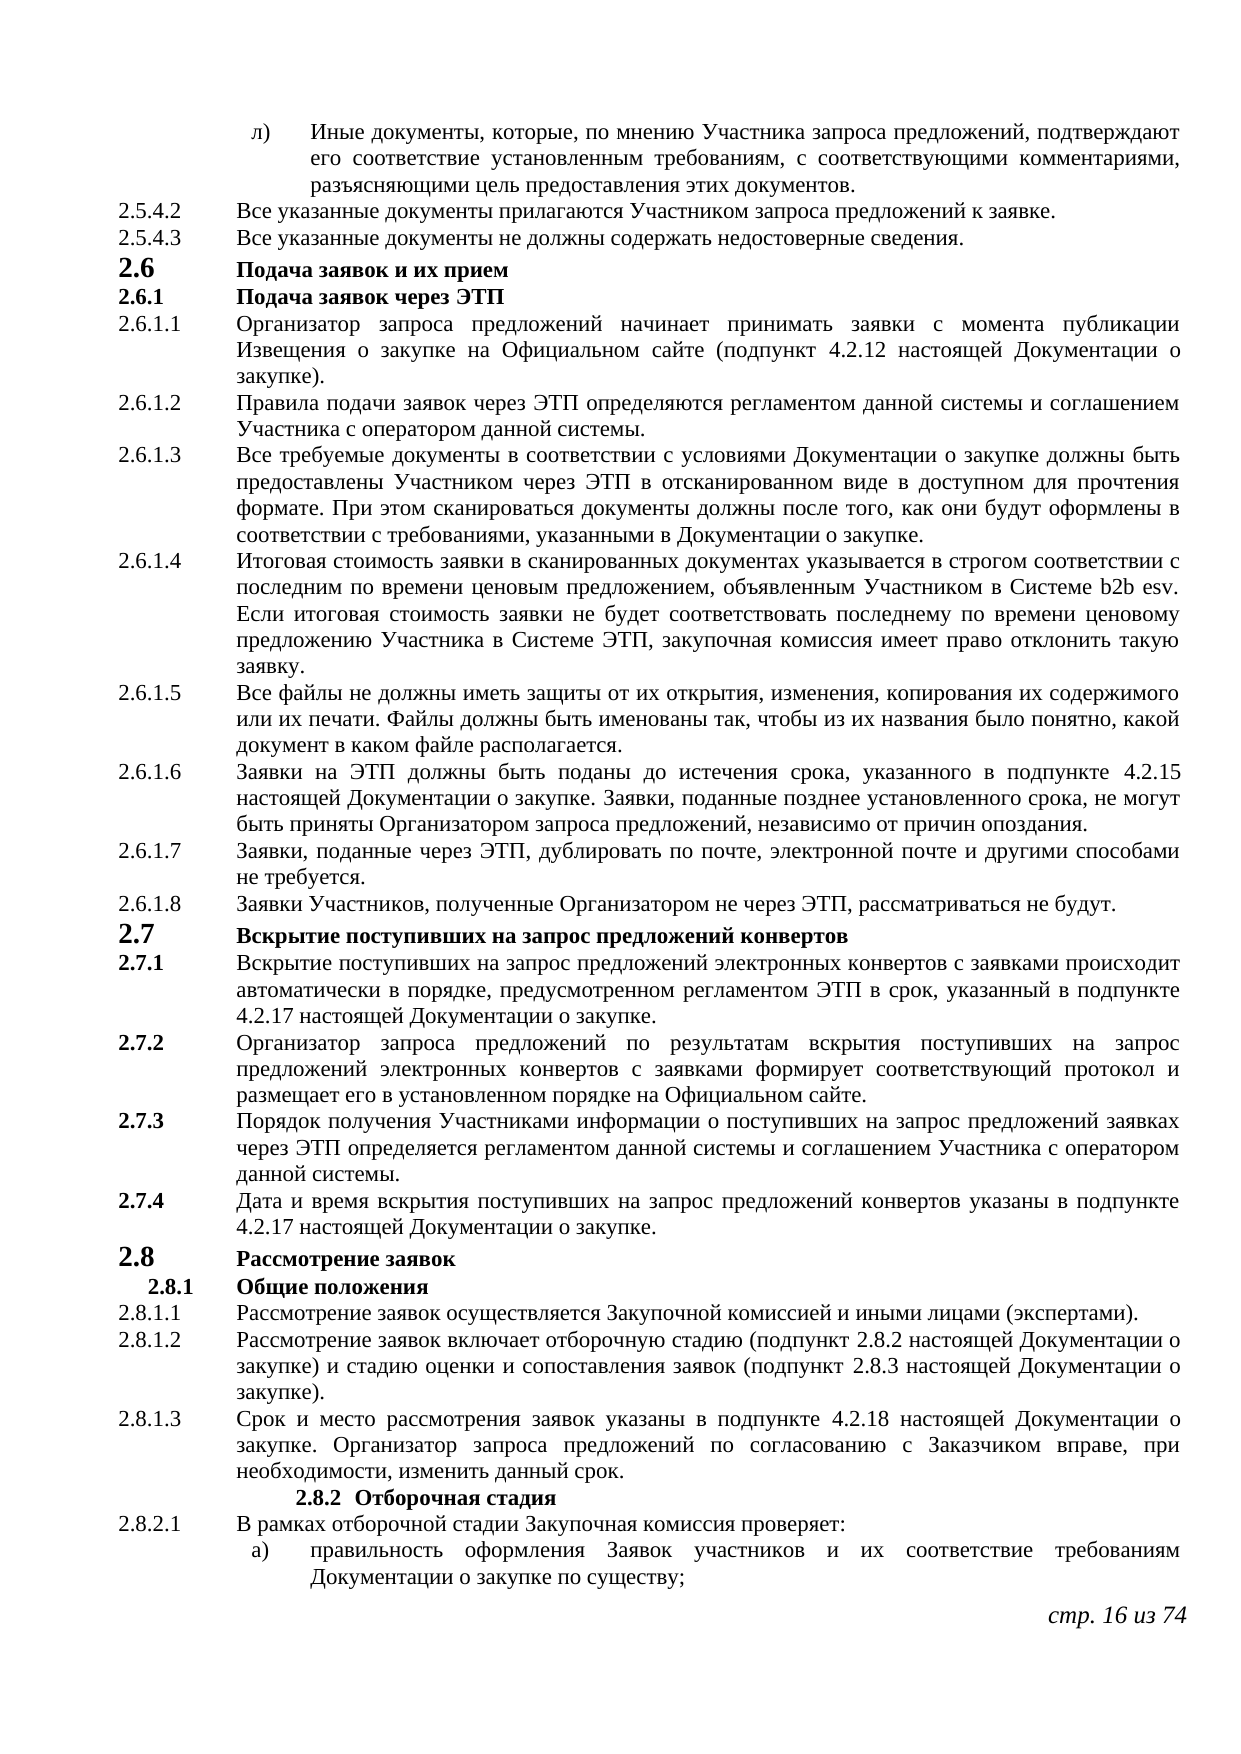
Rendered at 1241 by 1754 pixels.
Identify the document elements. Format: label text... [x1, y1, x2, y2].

list Все файлы не должны иметь защиты от их открытия, изменения, копирования их содержимого или их печати. Файлы должны быть именованы так, чтобы из их названия было понятно, какой документ в каком файле располагается. [118, 679, 1181, 758]
list Порядок получения Участниками информации о поступивших на запрос предложений заявках через ЭТП определяется регламентом данной системы и соглашением Участника с оператором данной системы. [118, 1108, 1181, 1187]
list Заявки, поданные через ЭТП, дублировать по почте, электронной почте и другими способами не требуется. [118, 837, 1181, 889]
text правильность оформления Заявок участников и их соответствие требованиям Документации о закупке по существу; [251, 1536, 1181, 1589]
text Рассмотрение заявок осуществляется Закупочной комиссией и иными лицами (экспертами). [118, 1299, 1181, 1326]
list Подача заявок через ЭТП [118, 283, 1181, 310]
text В рамках отборочной стадии Закупочная комиссия проверяет: [118, 1510, 1181, 1536]
list Заявки на ЭТП должны быть поданы до истечения срока, указанного в подпункте 4.2.15 настоящей Документации о закупке. Заявки, поданные позднее установленного срока, не могут быть приняты Организатором запроса предложений, независимо от причин опоздания. [118, 758, 1181, 837]
list Иные документы, которые, по мнению Участника запроса предложений, подтверждают его соответствие установленным требованиям, с соответствующими комментариями, разъясняющими цель предоставления этих документов. [251, 118, 1181, 197]
text Итоговая стоимость заявки в сканированных документах указывается в строгом соответствии с последним по времени ценовым предложением, объявленным Участником в Системе b2b esv. Если итоговая стоимость заявки не будет соответствовать последнему по времени ценовому предложению Участника в Системе ЭТП, закупочная комиссия имеет право отклонить такую заявку. [118, 547, 1181, 679]
text Общие положения [148, 1273, 1181, 1299]
list Правила подачи заявок через ЭТП определяются регламентом данной системы и соглашением Участника с оператором данной системы. [118, 389, 1181, 442]
list Заявки Участников, полученные Организатором не через ЭТП, рассматриваться не будут. [118, 889, 1181, 916]
text Срок и место рассмотрения заявок указаны в подпункте 4.2.18 настоящей Документации о закупке. Организатор запроса предложений по согласованию с Заказчиком вправе, при необходимости, изменить данный срок. [118, 1405, 1181, 1484]
list Организатор запроса предложений по результатам вскрытия поступивших на запрос предложений электронных конвертов с заявками формирует соответствующий протокол и размещает его в установленном порядке на Официальном сайте. [118, 1028, 1181, 1108]
list Все требуемые документы в соответствии с условиями Документации о закупке должны быть предоставлены Участником через ЭТП в отсканированном виде в доступном для прочтения формате. При этом сканироваться документы должны после того, как они будут оформлены в соответствии с требованиями, указанными в Документации о закупке. [118, 442, 1181, 547]
list Организатор запроса предложений начинает принимать заявки с момента публикации Извещения о закупке на Официальном сайте (подпункт 4.2.12 настоящей Документации о закупке). [118, 310, 1181, 389]
subtitle Подача заявок и их прием [118, 250, 1181, 283]
text Рассмотрение заявок включает отборочную стадию (подпункт 2.8.2 настоящей Документации о закупке) и стадию оценки и сопоставления заявок (подпункт 2.8.3 настоящей Документации о закупке). [118, 1326, 1181, 1405]
list Вскрытие поступивших на запрос предложений электронных конвертов с заявками происходит автоматически в порядке, предусмотренном регламентом ЭТП в срок, указанный в подпункте 4.2.17 настоящей Документации о закупке. [118, 949, 1181, 1028]
text Отборочная стадия [236, 1484, 1181, 1510]
subtitle Рассмотрение заявок [118, 1239, 1181, 1273]
list Дата и время вскрытия поступивших на запрос предложений конвертов указаны в подпункте 4.2.17 настоящей Документации о закупке. [118, 1187, 1181, 1239]
subtitle Вскрытие поступивших на запрос предложений конвертов [118, 916, 1181, 949]
list Все указанные документы прилагаются Участником запроса предложений к заявке. [118, 197, 1181, 223]
list Все указанные документы не должны содержать недостоверные сведения. [118, 223, 1181, 250]
